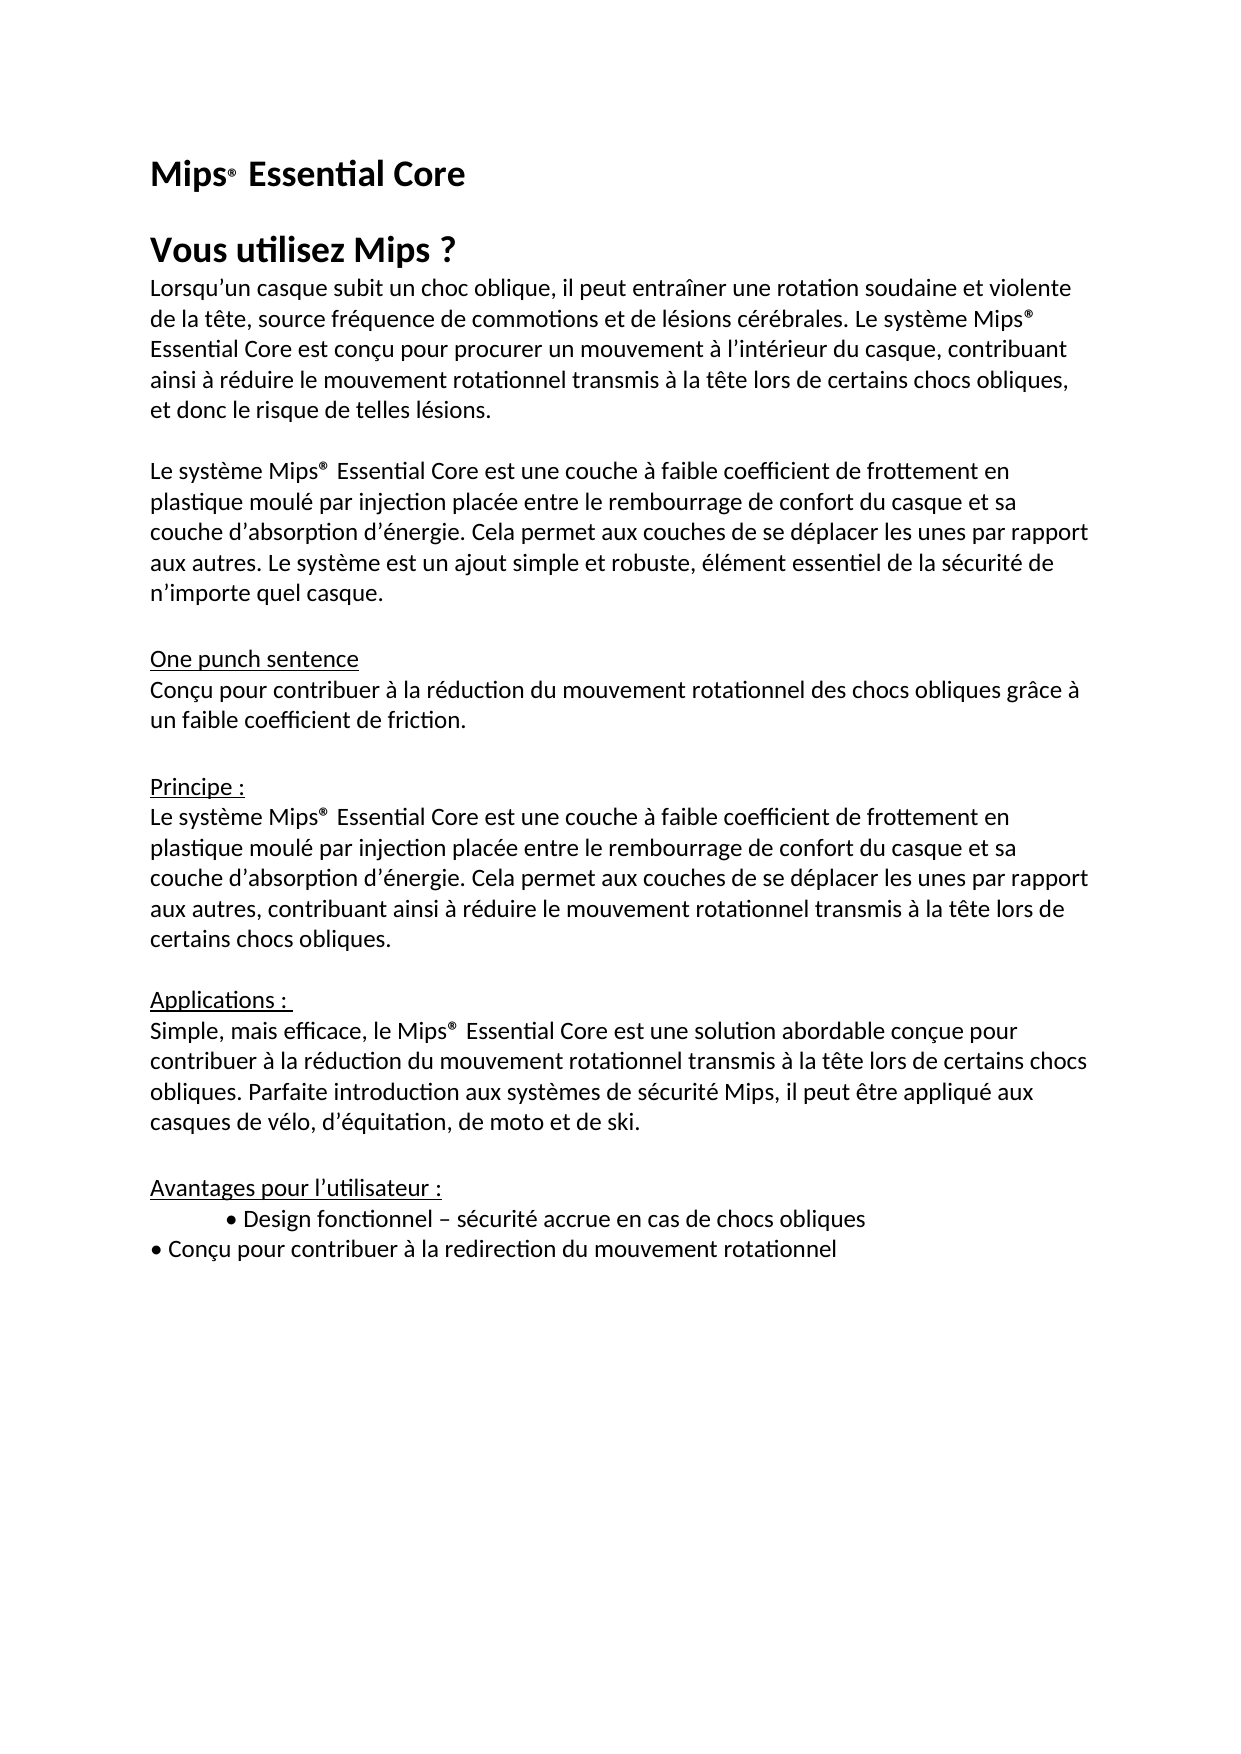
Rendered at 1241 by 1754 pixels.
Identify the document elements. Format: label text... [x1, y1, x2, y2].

text Conçu pour contribuer à la réduction du mouvement rotationnel des chocs obliques grâce à un faible coefficient de friction. [150, 674, 1090, 735]
text Le système Mips® Essential Core est une couche à faible coefficient de frottement en plastique moulé par injection placée entre le rembourrage de confort du casque et sa couche d’absorption d’énergie. Cela permet aux couches de se déplacer les unes par rapport aux autres. Le système est un ajout simple et robuste, élément essentiel de la sécurité de n’importe quel casque. [150, 455, 1090, 608]
text • Conçu pour contribuer à la redirection du mouvement rotationnel [150, 1234, 1090, 1264]
text Principe : [150, 771, 1090, 801]
text Simple, mais efficace, le Mips® Essential Core est une solution abordable conçue pour contribuer à la réduction du mouvement rotationnel transmis à la tête lors de certains chocs obliques. Parfaite introduction aux systèmes de sécurité Mips, il peut être appliqué aux casques de vélo, d’équitation, de moto et de ski. [150, 1015, 1090, 1137]
text Le système Mips® Essential Core est une couche à faible coefficient de frottement en plastique moulé par injection placée entre le rembourrage de confort du casque et sa couche d’absorption d’énergie. Cela permet aux couches de se déplacer les unes par rapport aux autres, contribuant ainsi à réduire le mouvement rotationnel transmis à la tête lors de certains chocs obliques. [150, 801, 1090, 954]
text Vous utilisez Mips ? [150, 226, 1090, 272]
text One punch sentence [150, 643, 1090, 674]
text Applications : [150, 984, 1090, 1015]
text Avantages pour l’utilisateur : [150, 1173, 1090, 1203]
text Lorsqu’un casque subit un choc oblique, il peut entraîner une rotation soudaine et violente de la tête, source fréquence de commotions et de lésions cérébrales. Le système Mips® Essential Core est conçu pour procurer un mouvement à l’intérieur du casque, contribuant ainsi à réduire le mouvement rotationnel transmis à la tête lors de certains chocs obliques, et donc le risque de telles lésions. [150, 272, 1090, 425]
list • Design fonctionnel – sécurité accrue en cas de chocs obliques [150, 1203, 1090, 1234]
text Mips® Essential Core [150, 150, 1090, 196]
